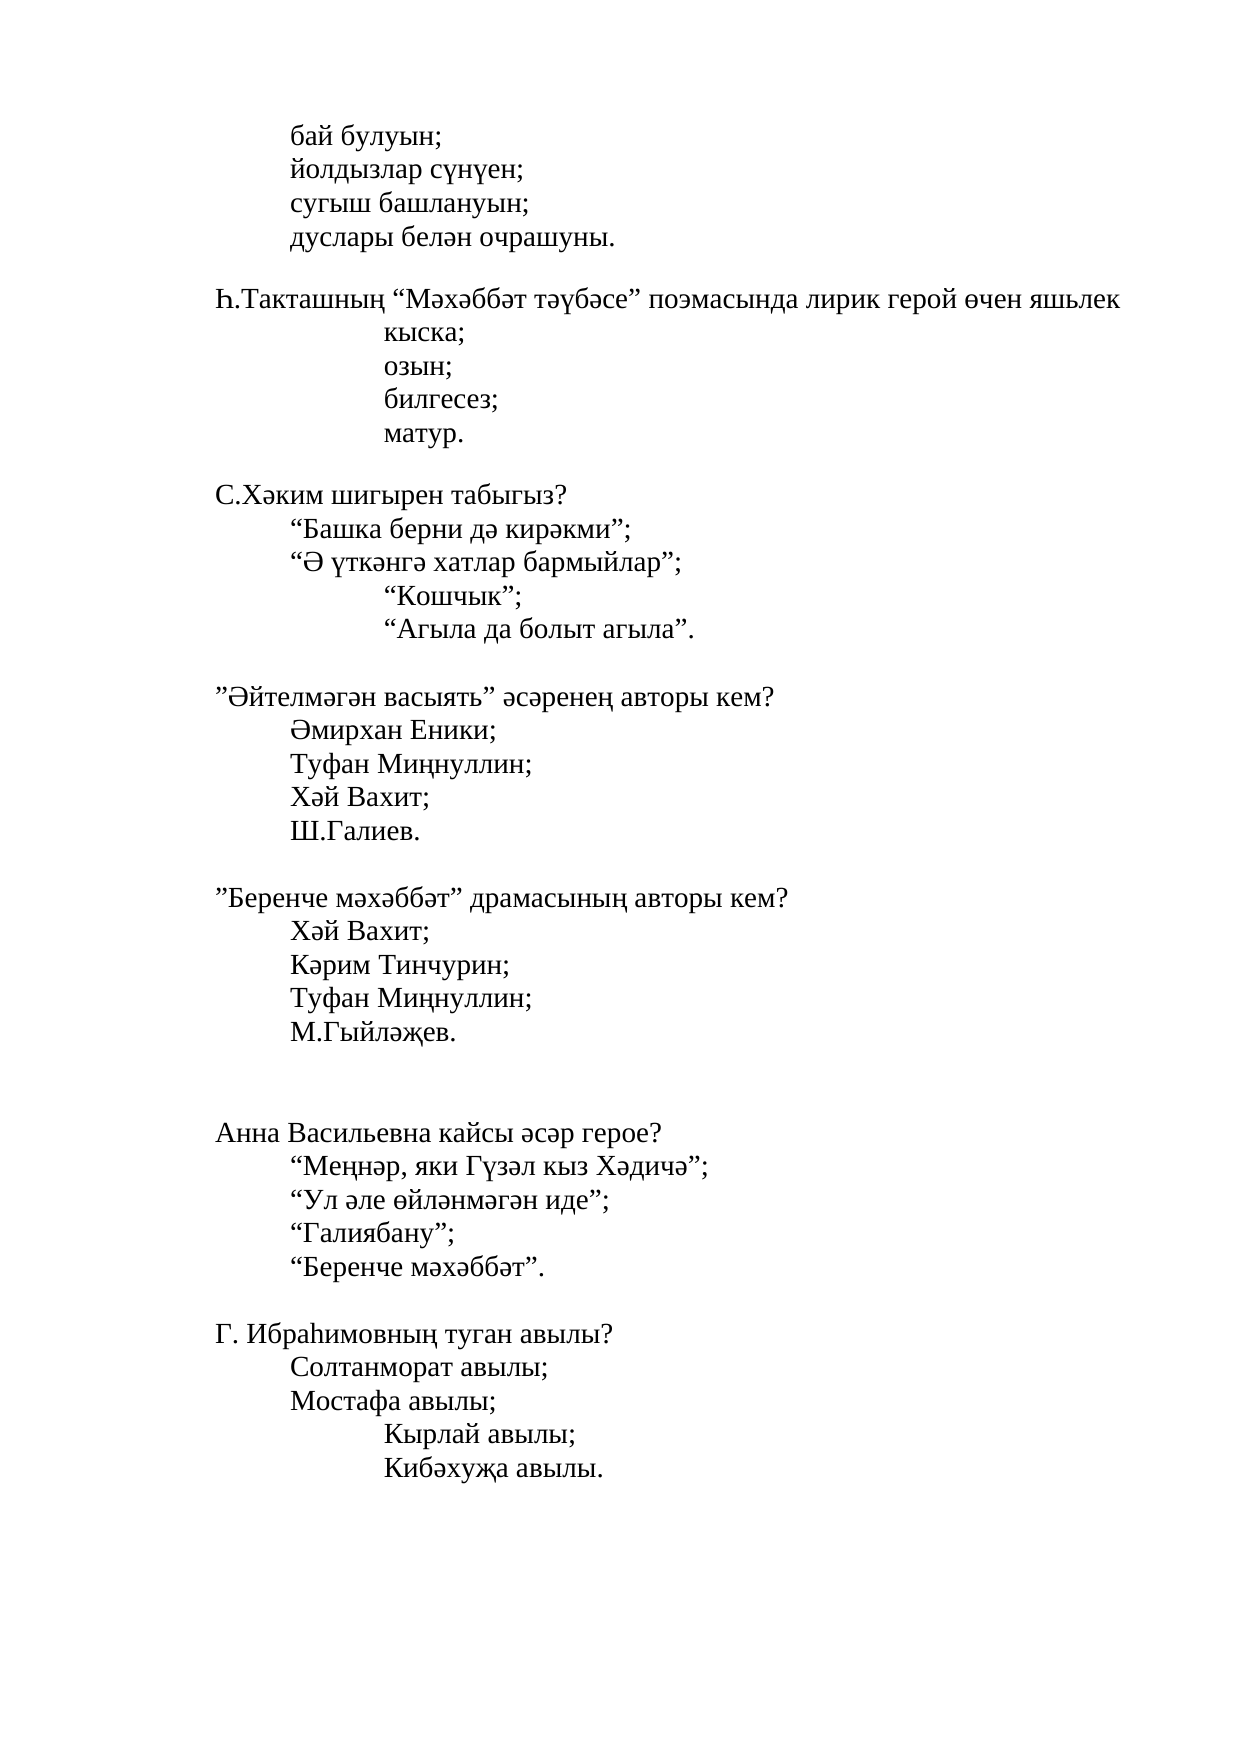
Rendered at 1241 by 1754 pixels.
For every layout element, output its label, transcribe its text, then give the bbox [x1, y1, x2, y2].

text кыска; [383, 314, 1146, 348]
text Һ.Такташның “Мәхәббәт тәүбәсе” поэмасында лирик герой өчен яшьлек [215, 281, 1146, 314]
text Кырлай авылы; [383, 1417, 1146, 1450]
text “Ә үткәнгә хатлар бармыйлар”; [290, 544, 1146, 578]
text Хәй Вахит; [290, 779, 1146, 813]
text “Беренче мәхәббәт”. [290, 1249, 1146, 1282]
text йолдызлар сүнүен; [290, 152, 1146, 185]
text “Агыла да болыт агыла”. [383, 612, 1146, 645]
text “Башка берни дә кирәкми”; [290, 511, 1146, 544]
text “Галиябану”; [290, 1215, 1146, 1249]
text Кибәхуҗа авылы. [383, 1450, 1146, 1484]
text Туфан Миңнуллин; [290, 746, 1146, 779]
text Г. Ибраһимовның туган авылы? [215, 1316, 1146, 1349]
text бай булуын; [290, 118, 1146, 152]
text С.Хәким шигырен табыгыз? [215, 477, 1146, 511]
text “Кошчык”; [383, 578, 1146, 612]
text “Ул әле өйләнмәгән иде”; [290, 1182, 1146, 1215]
text озын; [383, 348, 1146, 382]
text ”Әйтелмәгән васыять” әсәренең авторы кем? [215, 679, 1146, 712]
text Солтанморат авылы; [290, 1349, 1146, 1383]
text Кәрим Тинчурин; [290, 947, 1146, 981]
text ”Беренче мәхәббәт” драмасының авторы кем? [215, 880, 1146, 913]
text билгесез; [383, 382, 1146, 415]
text Анна Васильевна кайсы әсәр герое? [215, 1115, 1146, 1148]
text дуслары белән очрашуны. [290, 219, 1146, 252]
text Әмирхан Еники; [290, 712, 1146, 746]
text сугыш башлануын; [290, 185, 1146, 219]
text М.Гыйләҗев. [290, 1014, 1146, 1048]
text Туфан Миңнуллин; [290, 981, 1146, 1014]
text “Меңнәр, яки Гүзәл кыз Хәдичә”; [290, 1148, 1146, 1182]
text Хәй Вахит; [290, 913, 1146, 947]
text Мостафа авылы; [290, 1383, 1146, 1417]
text Ш.Галиев. [290, 813, 1146, 846]
text матур. [383, 415, 1146, 449]
